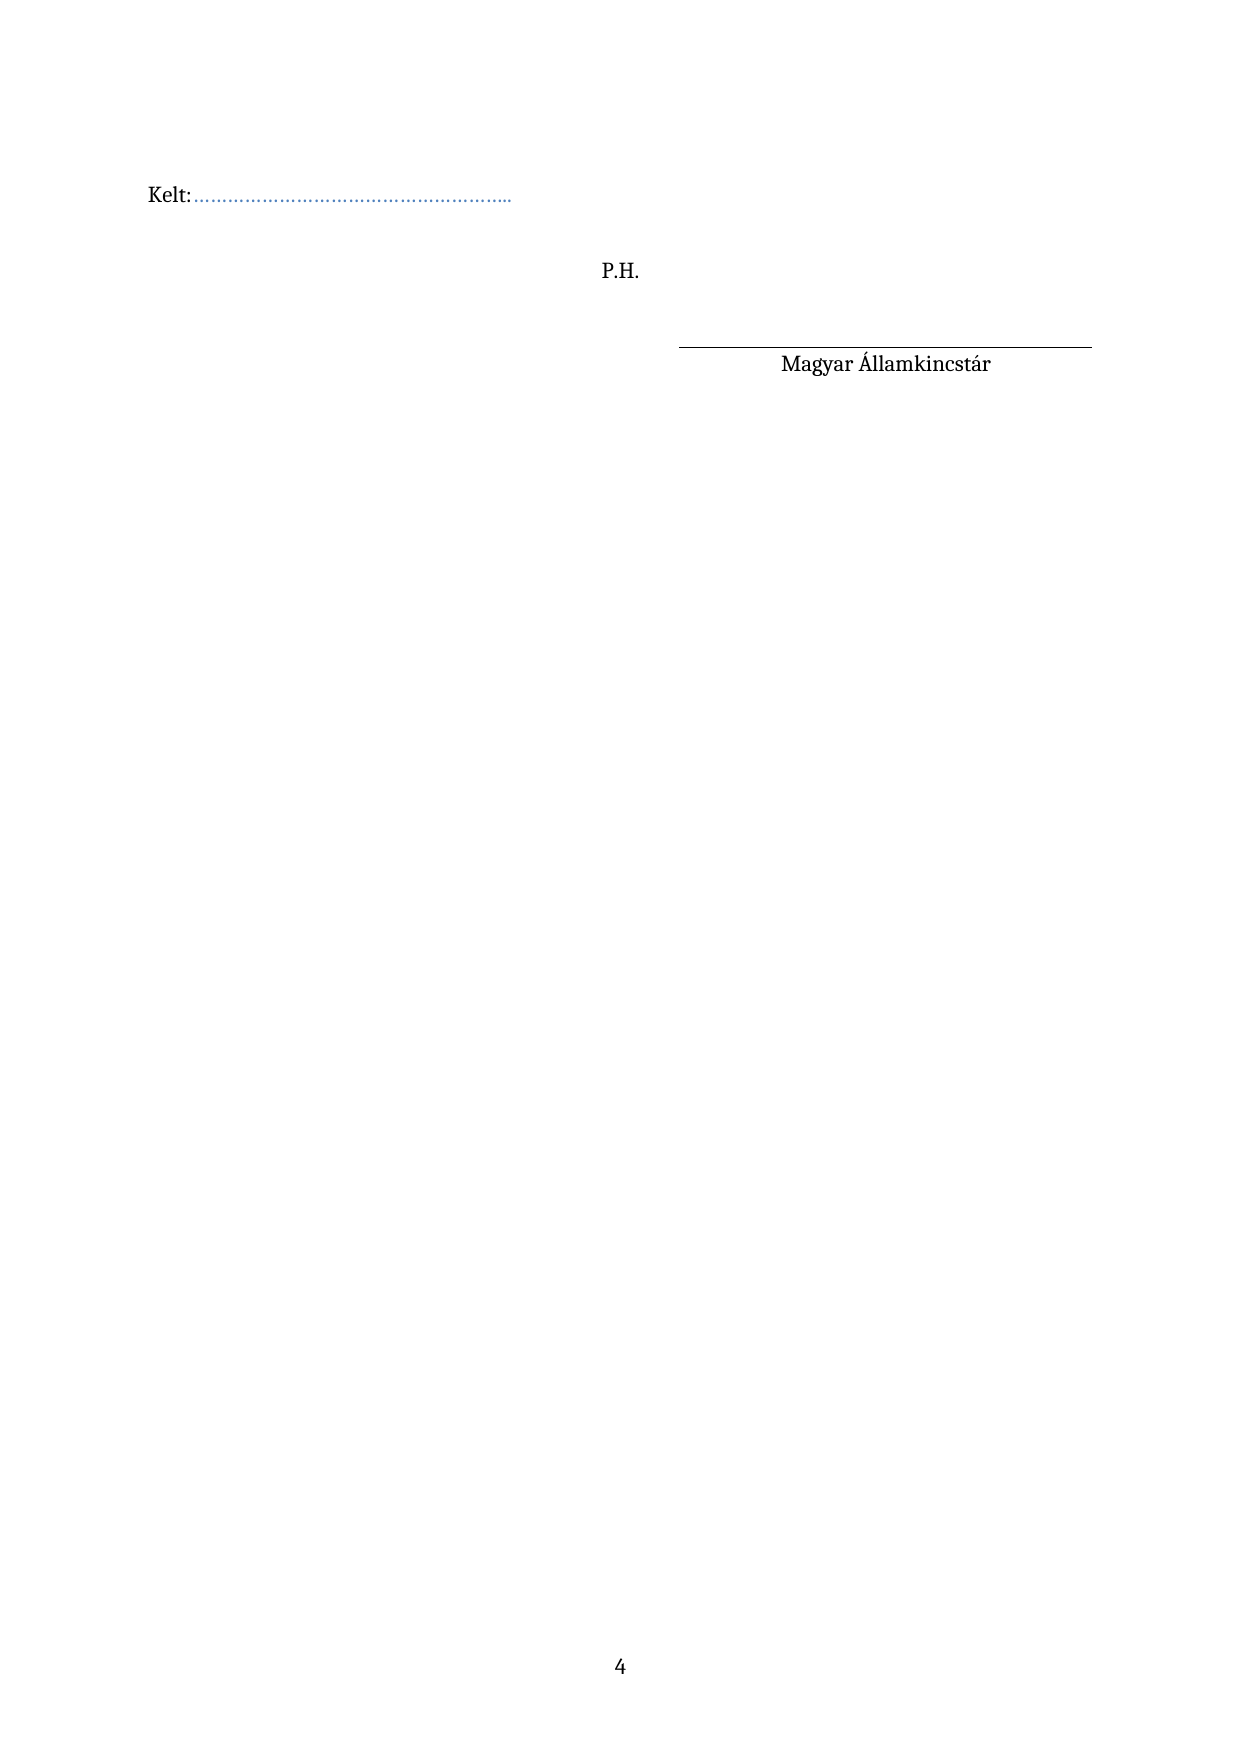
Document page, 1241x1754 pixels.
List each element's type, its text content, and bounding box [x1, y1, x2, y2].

text P.H. [148, 258, 1092, 285]
text Magyar Államkincstár [679, 348, 1092, 377]
text Kelt:……………………………………………….. [148, 182, 1092, 208]
